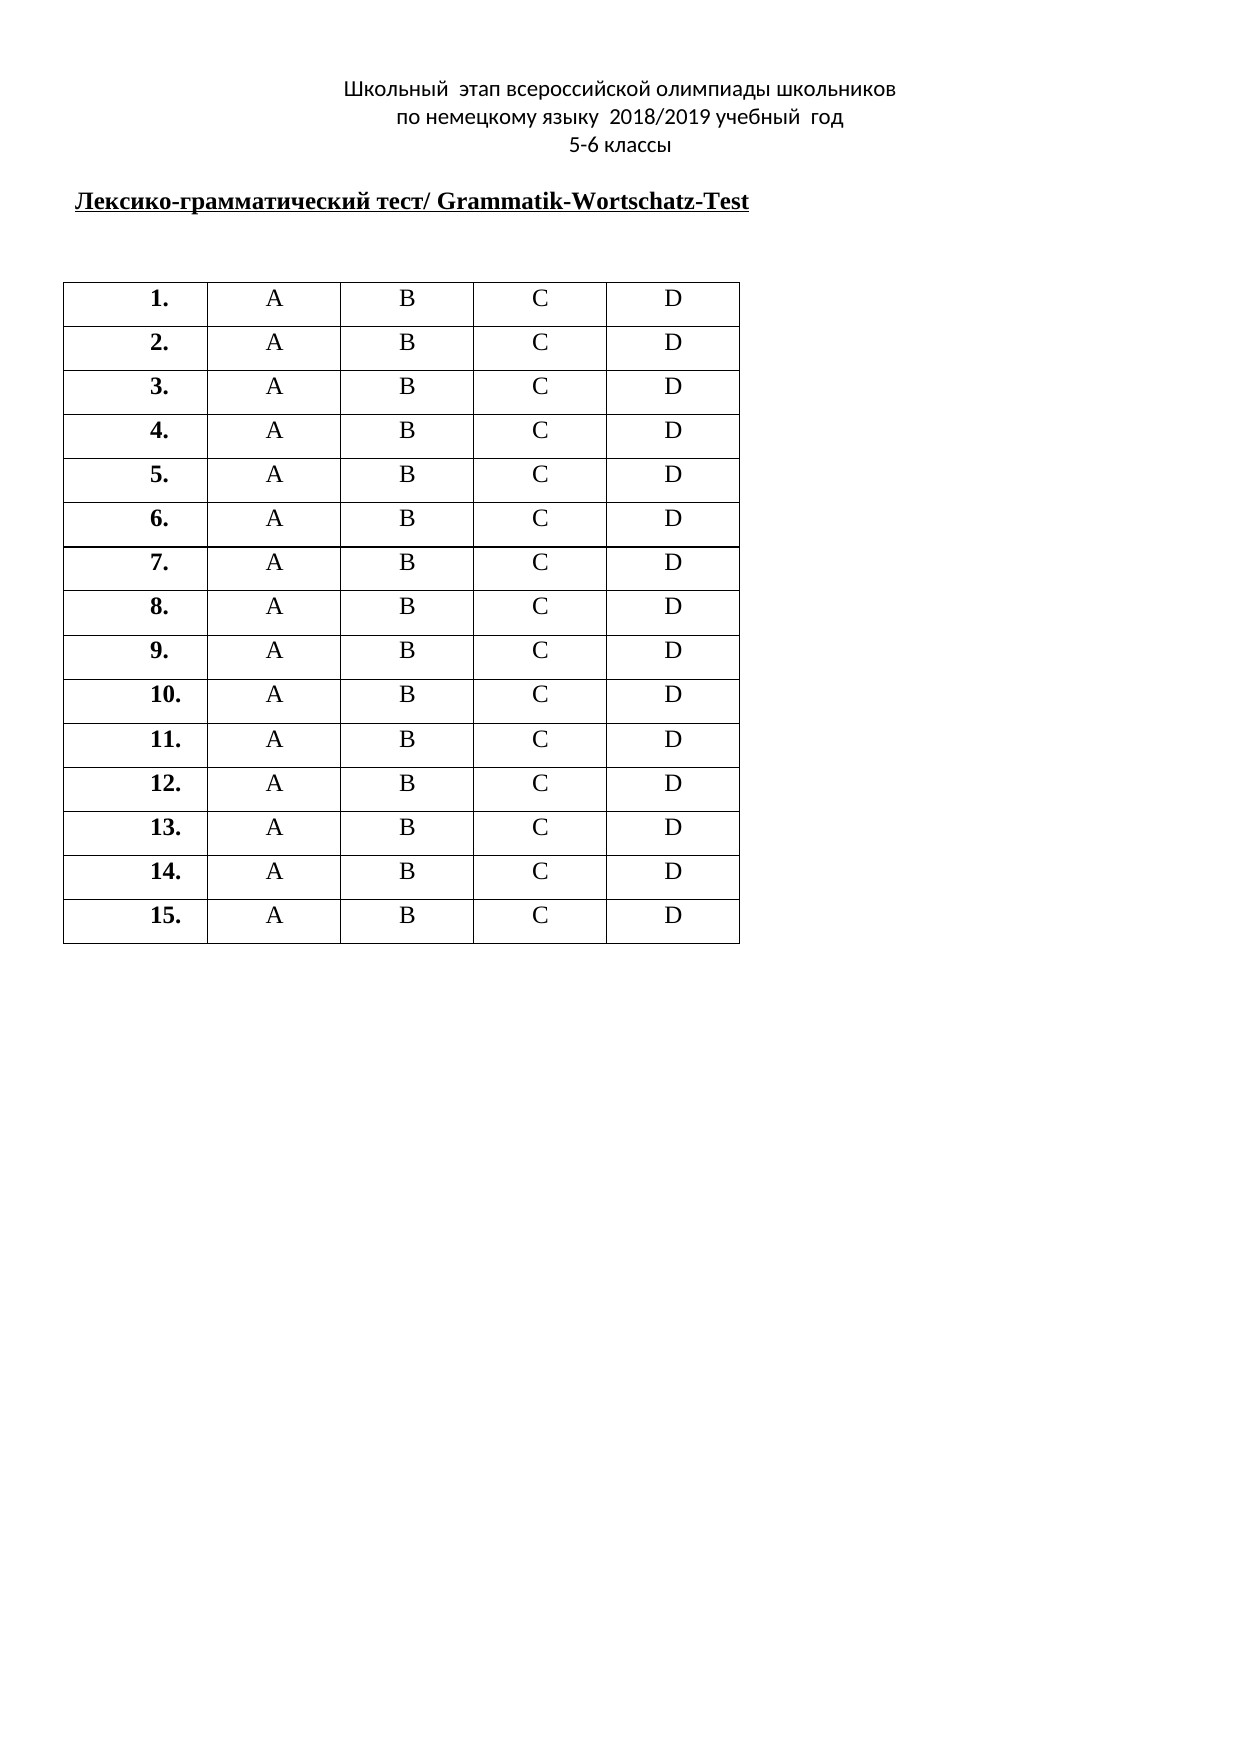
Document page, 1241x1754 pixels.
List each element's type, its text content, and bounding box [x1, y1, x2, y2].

table_header [64, 283, 207, 326]
table_cell A [208, 371, 340, 414]
table_cell A [208, 724, 340, 767]
table_cell D [607, 503, 739, 546]
table_header D [607, 283, 739, 326]
table_cell [64, 459, 207, 502]
table_cell [64, 768, 207, 811]
table_cell C [474, 459, 606, 502]
table_cell B [341, 768, 473, 811]
table_cell A [208, 900, 340, 943]
table_cell D [607, 591, 739, 634]
table_cell D [607, 724, 739, 767]
table_cell C [474, 680, 606, 723]
table_cell B [341, 812, 473, 855]
table_cell D [607, 768, 739, 811]
table_cell [64, 371, 207, 414]
table_cell D [607, 856, 739, 899]
table_cell B [341, 856, 473, 899]
table_cell A [208, 503, 340, 546]
table_cell A [208, 636, 340, 678]
table_cell C [474, 724, 606, 767]
table_cell C [474, 548, 606, 590]
table_cell A [208, 415, 340, 458]
table_cell B [341, 371, 473, 414]
table_cell A [208, 812, 340, 855]
table_cell [64, 812, 207, 855]
table_cell D [607, 900, 739, 943]
table_cell C [474, 371, 606, 414]
table_cell A [208, 327, 340, 370]
table_cell B [341, 724, 473, 767]
table_cell [64, 724, 207, 767]
table_cell B [341, 636, 473, 678]
table_cell D [607, 327, 739, 370]
table_cell B [341, 327, 473, 370]
table_header B [341, 283, 473, 326]
table_cell C [474, 503, 606, 546]
subtitle Лексико-грамматический тест/ Grammatik-Wortschatz-Test [75, 186, 1165, 214]
table_cell B [341, 900, 473, 943]
table_cell A [208, 856, 340, 899]
table_cell C [474, 768, 606, 811]
table_cell [64, 856, 207, 899]
table_cell A [208, 548, 340, 590]
table_cell [64, 591, 207, 634]
table_cell [64, 636, 207, 678]
table_cell A [208, 768, 340, 811]
table_cell [64, 415, 207, 458]
table_cell B [341, 415, 473, 458]
table_header A [208, 283, 340, 326]
table_cell D [607, 371, 739, 414]
table_cell D [607, 415, 739, 458]
table_cell [64, 327, 207, 370]
table_cell B [341, 503, 473, 546]
table_cell [64, 680, 207, 723]
table_cell D [607, 636, 739, 678]
table_cell B [341, 548, 473, 590]
table_cell C [474, 900, 606, 943]
table_cell D [607, 680, 739, 723]
table_cell B [341, 459, 473, 502]
table_cell A [208, 680, 340, 723]
table_cell C [474, 636, 606, 678]
table_cell C [474, 856, 606, 899]
table_cell D [607, 459, 739, 502]
table_cell D [607, 812, 739, 855]
table_cell B [341, 591, 473, 634]
table_cell [64, 548, 207, 590]
table_cell D [607, 548, 739, 590]
table_cell C [474, 327, 606, 370]
table_cell A [208, 591, 340, 634]
table_cell B [341, 680, 473, 723]
table_cell C [474, 415, 606, 458]
table_cell A [208, 459, 340, 502]
table_header C [474, 283, 606, 326]
table_cell C [474, 812, 606, 855]
table_cell [64, 503, 207, 546]
table_cell [64, 900, 207, 943]
table_cell C [474, 591, 606, 634]
